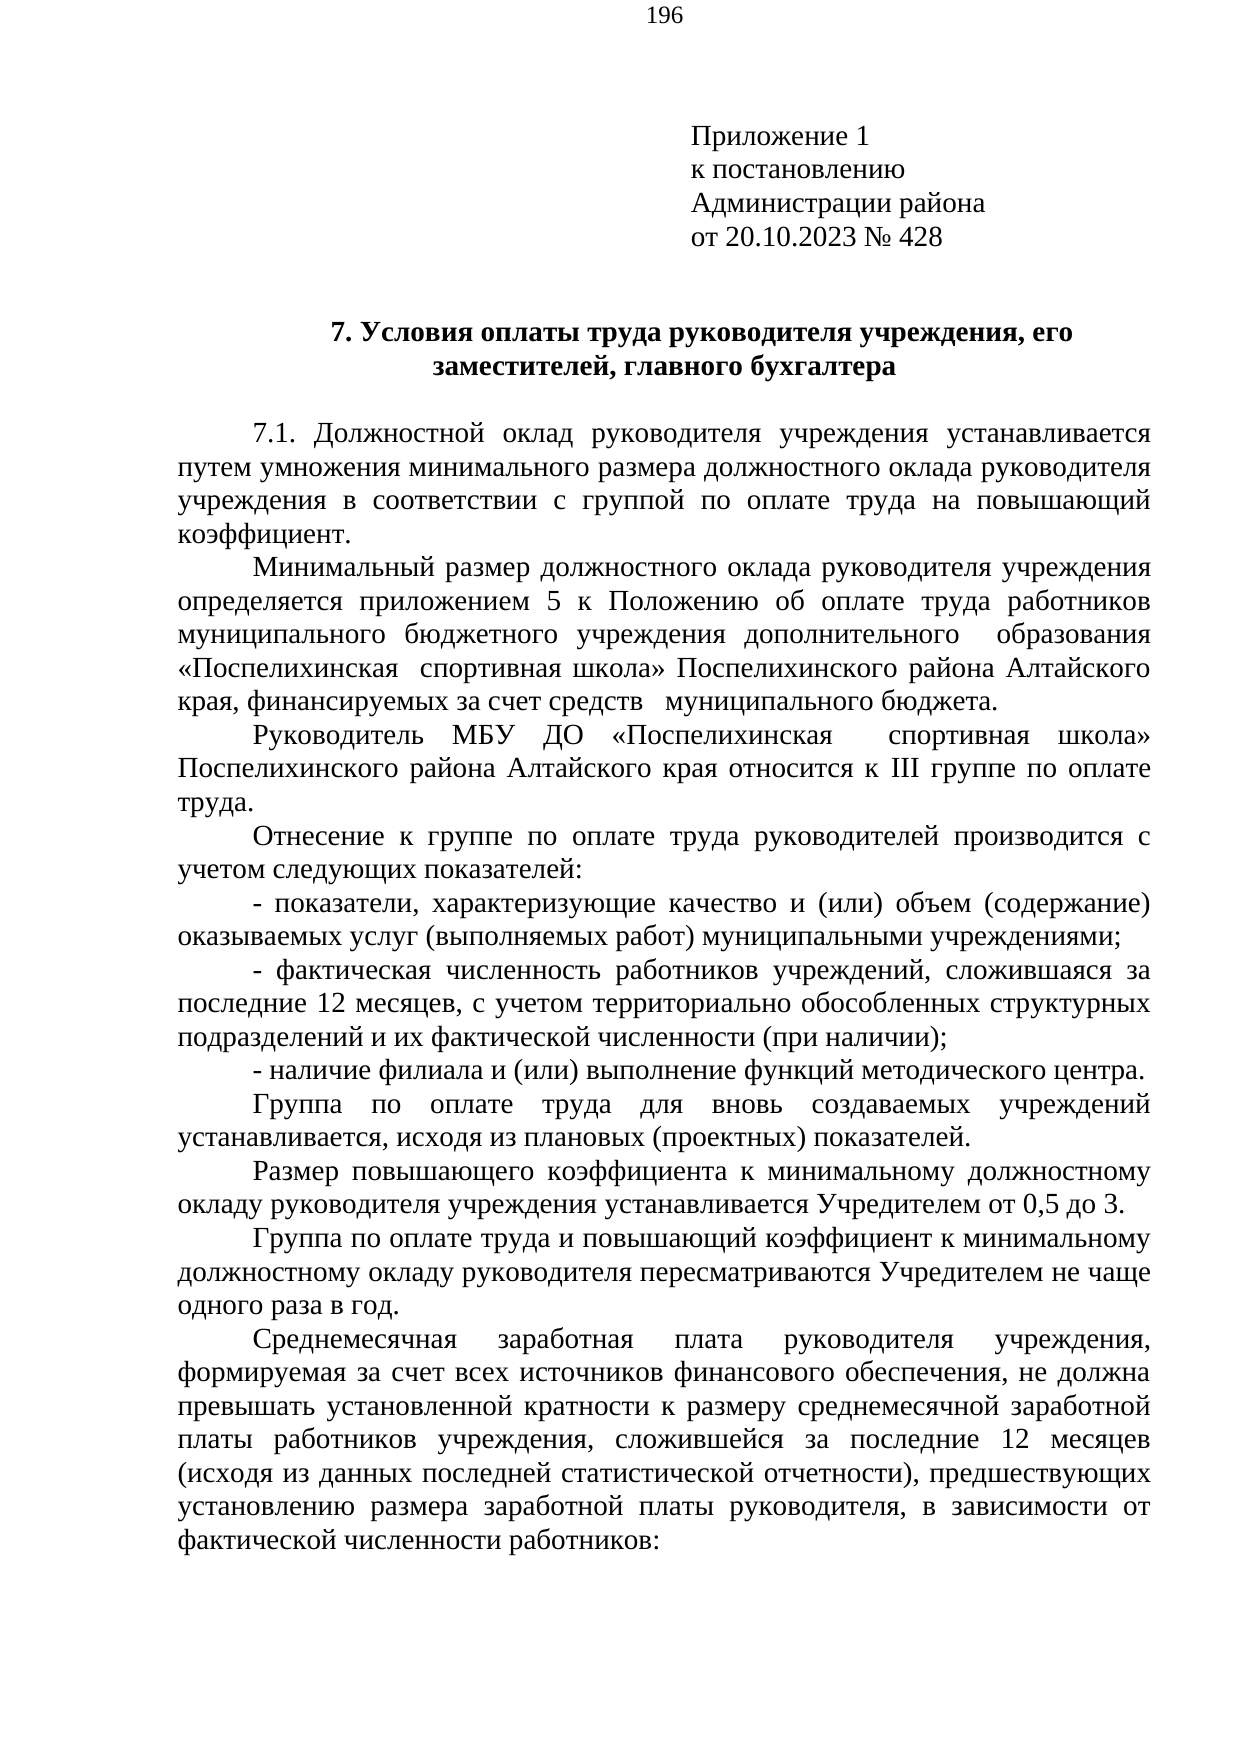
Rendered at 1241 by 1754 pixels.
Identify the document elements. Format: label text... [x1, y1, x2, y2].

text Группа по оплате труда и повышающий коэффициент к минимальному должностному окладу руководителя пересматриваются Учредителем не чаще одного раза в год. [177, 1220, 1152, 1321]
text Отнесение к группе по оплате труда руководителей производится с учетом следующих показателей: [177, 818, 1152, 885]
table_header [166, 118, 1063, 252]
text Группа по оплате труда для вновь создаваемых учреждений устанавливается, исходя из плановых (проектных) показателей. [177, 1086, 1152, 1153]
text 7.1. Должностной оклад руководителя учреждения устанавливается путем умножения минимального размера должностного оклада руководителя учреждения в соответствии с группой по оплате труда на повышающий коэффициент. [177, 415, 1152, 549]
text Руководитель МБУ ДО «Поспелихинская спортивная школа» Поспелихинского района Алтайского края относится к III группе по оплате труда. [177, 717, 1152, 818]
text - наличие филиала и (или) выполнение функций методического центра. [177, 1052, 1152, 1086]
text Минимальный размер должностного оклада руководителя учреждения определяется приложением 5 к Положению об оплате труда работников муниципального бюджетного учреждения дополнительного образования «Поспелихинская спортивная школа» Поспелихинского района Алтайского края, финансируемых за счет средств муниципального бюджета. [177, 549, 1152, 717]
text - фактическая численность работников учреждений, сложившаяся за последние 12 месяцев, с учетом территориально обособленных структурных подразделений и их фактической численности (при наличии); [177, 952, 1152, 1052]
text Размер повышающего коэффициента к минимальному должностному окладу руководителя учреждения устанавливается Учредителем от 0,5 до 3. [177, 1153, 1152, 1220]
text Среднемесячная заработная плата руководителя учреждения, формируемая за счет всех источников финансового обеспечения, не должна превышать установленной кратности к размеру среднемесячной заработной платы работников учреждения, сложившейся за последние 12 месяцев (исходя из данных последней статистической отчетности), предшествующих установлению размера заработной платы руководителя, в зависимости от фактической численности работников: [177, 1321, 1152, 1556]
text - показатели, характеризующие качество и (или) объем (содержание) оказываемых услуг (выполняемых работ) муниципальными учреждениями; [177, 885, 1152, 952]
text 7. Условия оплаты труда руководителя учреждения, его заместителей, главного бухгалтера [177, 314, 1152, 382]
